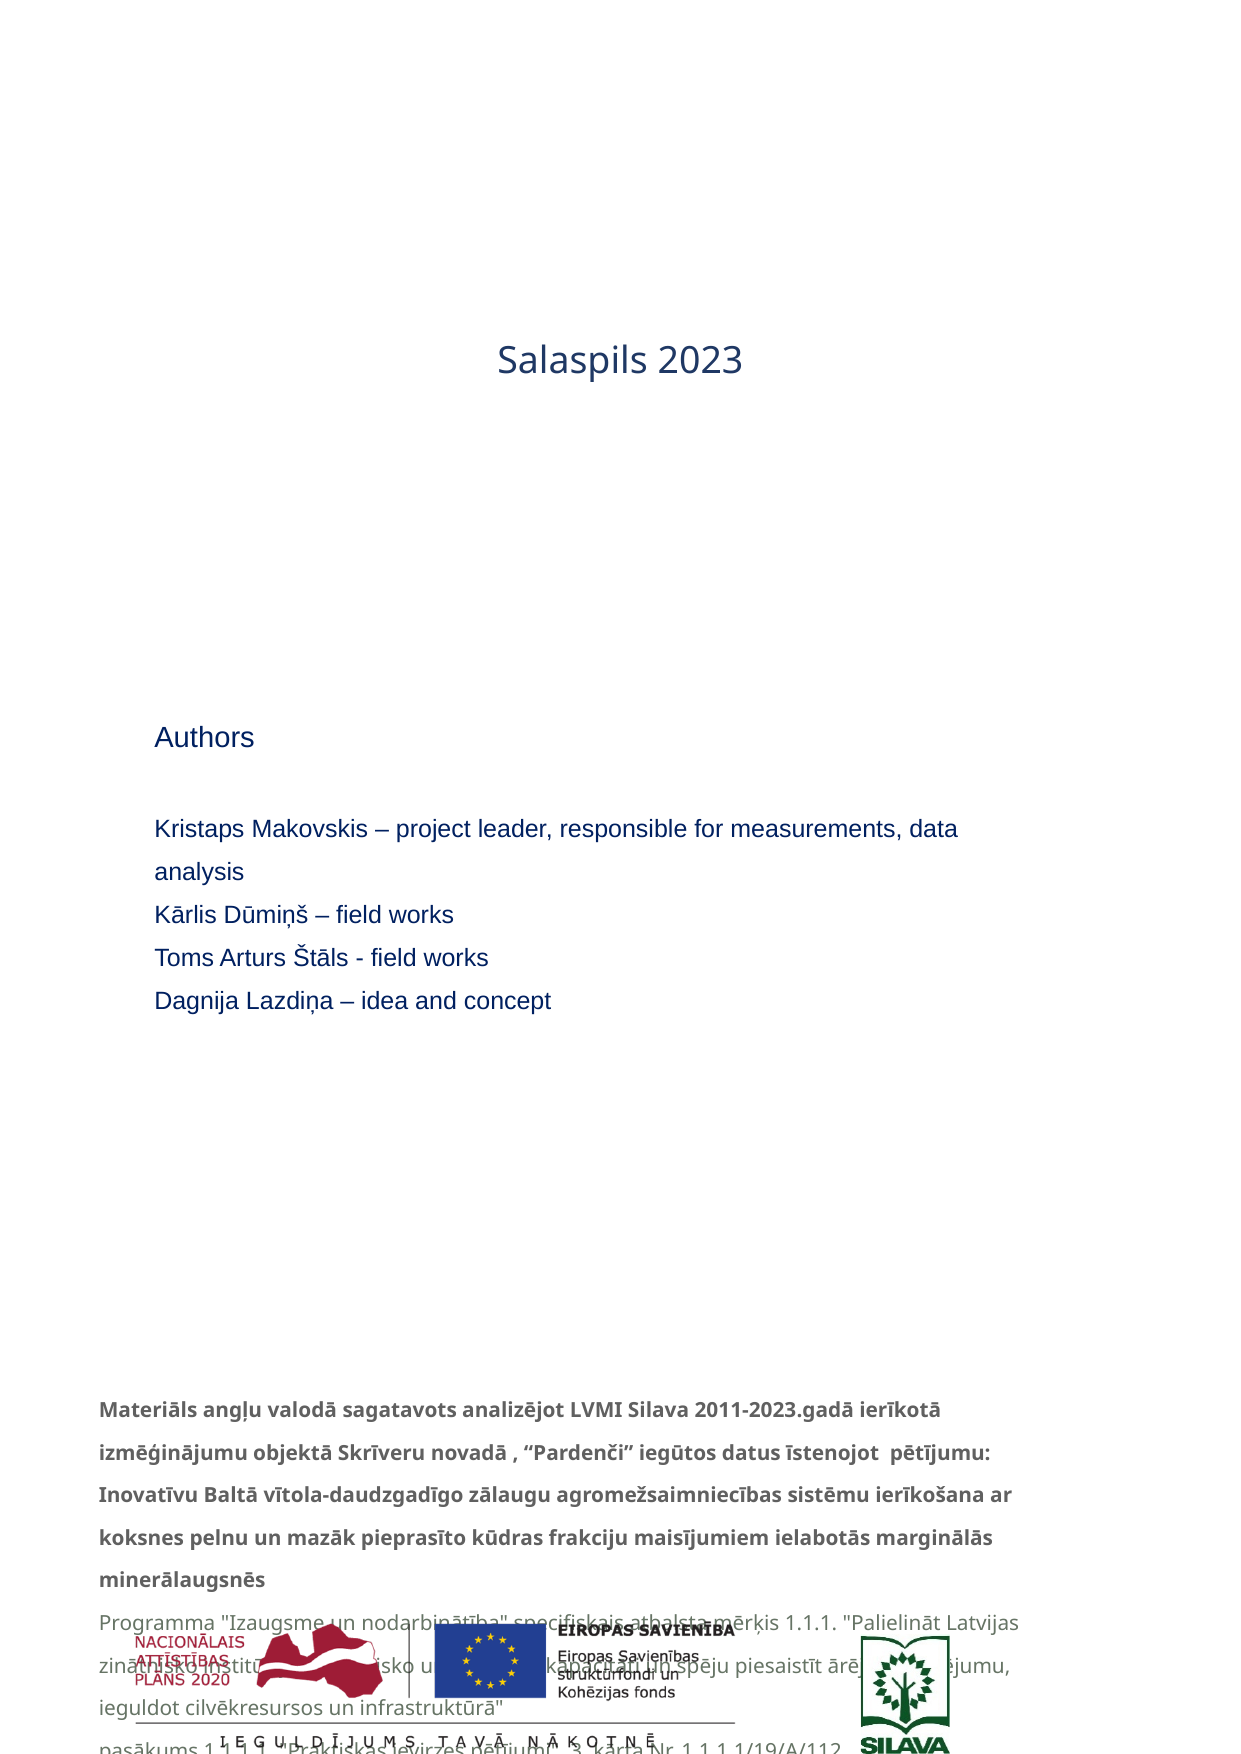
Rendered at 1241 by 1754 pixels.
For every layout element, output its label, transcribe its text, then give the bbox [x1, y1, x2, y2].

picture [860, 1634, 950, 1754]
picture [121, 1613, 749, 1754]
text Salaspils 2023 [121, 333, 1119, 384]
